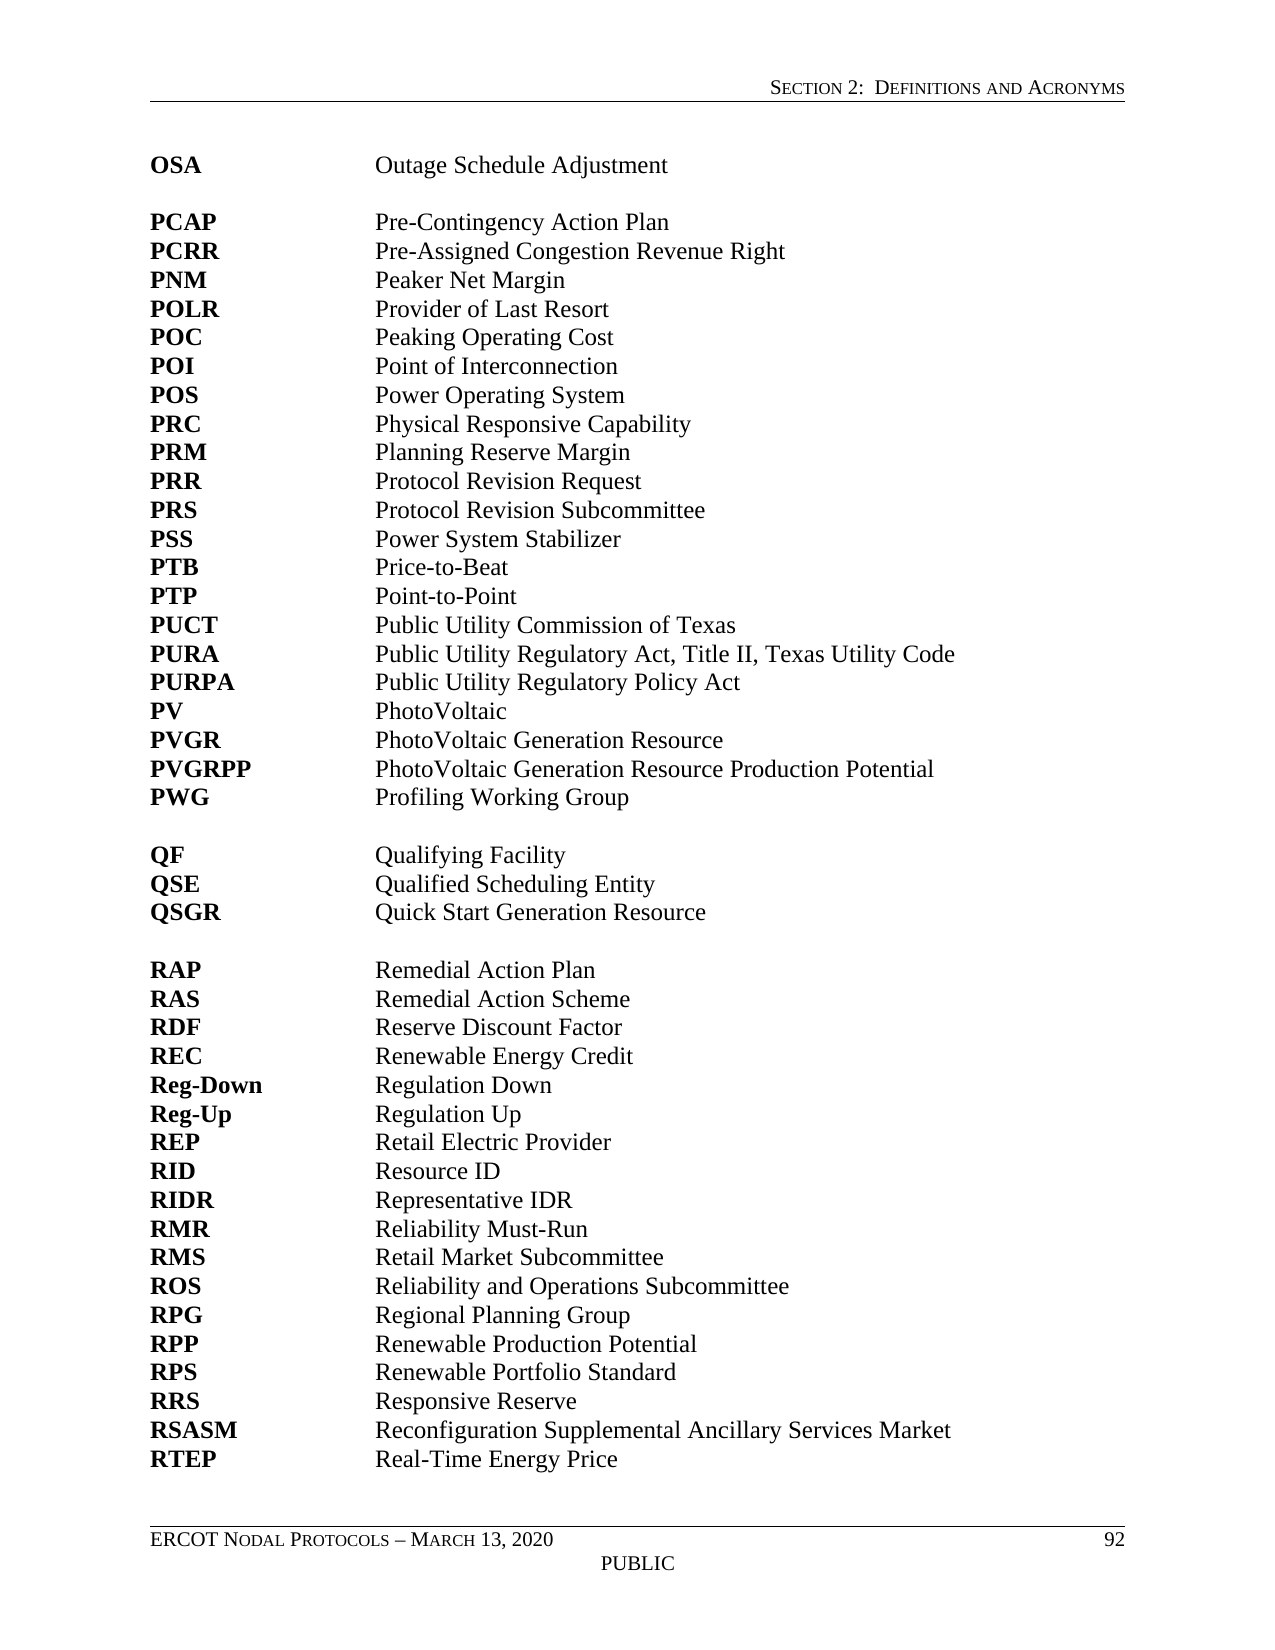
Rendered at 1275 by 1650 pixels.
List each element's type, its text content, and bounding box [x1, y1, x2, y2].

text RMS Retail Market Subcommittee [150, 1242, 1125, 1271]
text RDF Reserve Discount Factor [150, 1012, 1125, 1041]
text RSASM Reconfiguration Supplemental Ancillary Services Market [150, 1415, 1125, 1444]
text PV PhotoVoltaic [150, 696, 1125, 725]
text RIDR Representative IDR [150, 1185, 1125, 1214]
text POS Power Operating System [150, 380, 1125, 409]
text QF Qualifying Facility [150, 840, 1125, 869]
text PRR Protocol Revision Request [150, 466, 1125, 495]
text RAS Remedial Action Scheme [150, 984, 1125, 1012]
text RPS Renewable Portfolio Standard [150, 1357, 1125, 1386]
text PURA Public Utility Regulatory Act, Title II, Texas Utility Code [150, 639, 1125, 667]
text PRC Physical Responsive Capability [150, 409, 1125, 437]
text PUCT Public Utility Commission of Texas [150, 610, 1125, 639]
text OSA Outage Schedule Adjustment [150, 150, 1125, 179]
text PRM Planning Reserve Margin [150, 437, 1125, 466]
text POC Peaking Operating Cost [150, 322, 1125, 351]
text PCAP Pre-Contingency Action Plan [150, 207, 1125, 236]
text PSS Power System Stabilizer [150, 524, 1125, 552]
text PTP Point-to-Point [150, 581, 1125, 610]
text RRS Responsive Reserve [150, 1386, 1125, 1415]
text Reg-Down Regulation Down [150, 1070, 1125, 1099]
text RPG Regional Planning Group [150, 1300, 1125, 1329]
text RTEP Real-Time Energy Price [150, 1444, 1125, 1472]
text PTB Price-to-Beat [150, 552, 1125, 581]
text PCRR Pre-Assigned Congestion Revenue Right [150, 236, 1125, 265]
text PNM Peaker Net Margin [150, 265, 1125, 294]
text RPP Renewable Production Potential [150, 1329, 1125, 1357]
text ROS Reliability and Operations Subcommittee [150, 1271, 1125, 1300]
text QSE Qualified Scheduling Entity [150, 869, 1125, 897]
text PVGRPP PhotoVoltaic Generation Resource Production Potential [150, 754, 1125, 782]
text Reg-Up Regulation Up [150, 1099, 1125, 1127]
text PRS Protocol Revision Subcommittee [150, 495, 1125, 524]
text PWG Profiling Working Group [150, 782, 1125, 811]
text RID Resource ID [150, 1156, 1125, 1185]
text POLR Provider of Last Resort [150, 294, 1125, 322]
text PURPA Public Utility Regulatory Policy Act [150, 667, 1125, 696]
text PVGR PhotoVoltaic Generation Resource [150, 725, 1125, 754]
text RMR Reliability Must-Run [150, 1214, 1125, 1242]
text REC Renewable Energy Credit [150, 1041, 1125, 1070]
text REP Retail Electric Provider [150, 1127, 1125, 1156]
text POI Point of Interconnection [150, 351, 1125, 380]
text QSGR Quick Start Generation Resource [150, 897, 1125, 926]
text RAP Remedial Action Plan [150, 955, 1125, 984]
